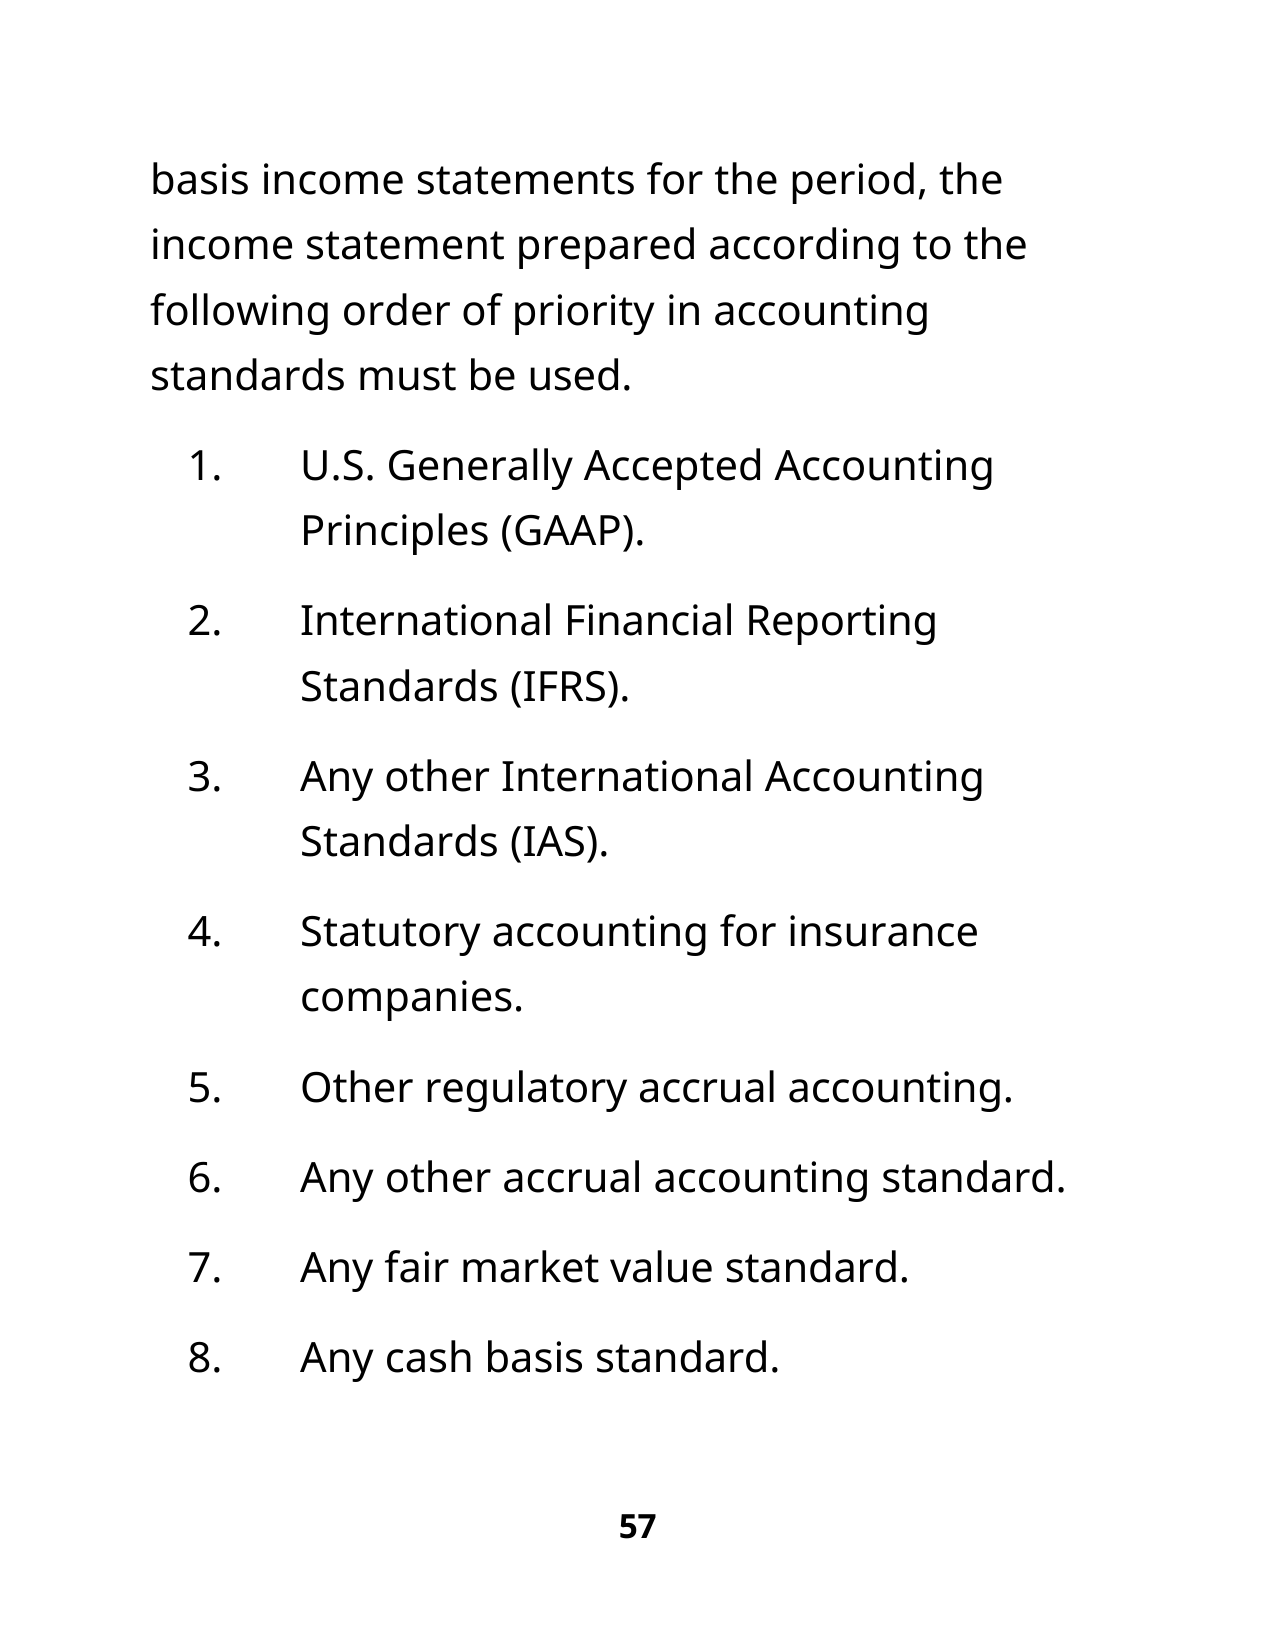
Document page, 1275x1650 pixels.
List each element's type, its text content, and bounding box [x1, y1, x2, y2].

list Any cash basis standard. [187, 1328, 1125, 1385]
list Any other accrual accounting standard. [187, 1148, 1125, 1204]
list Any fair market value standard. [187, 1238, 1125, 1295]
list U.S. Generally Accepted Accounting Principles (GAAP). [187, 436, 1125, 558]
list International Financial Reporting Standards (IFRS). [187, 591, 1125, 713]
list Any other International Accounting Standards (IAS). [187, 747, 1125, 869]
list Statutory accounting for insurance companies. [187, 902, 1125, 1024]
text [150, 150, 1125, 402]
list Other regulatory accrual accounting. [187, 1057, 1125, 1114]
